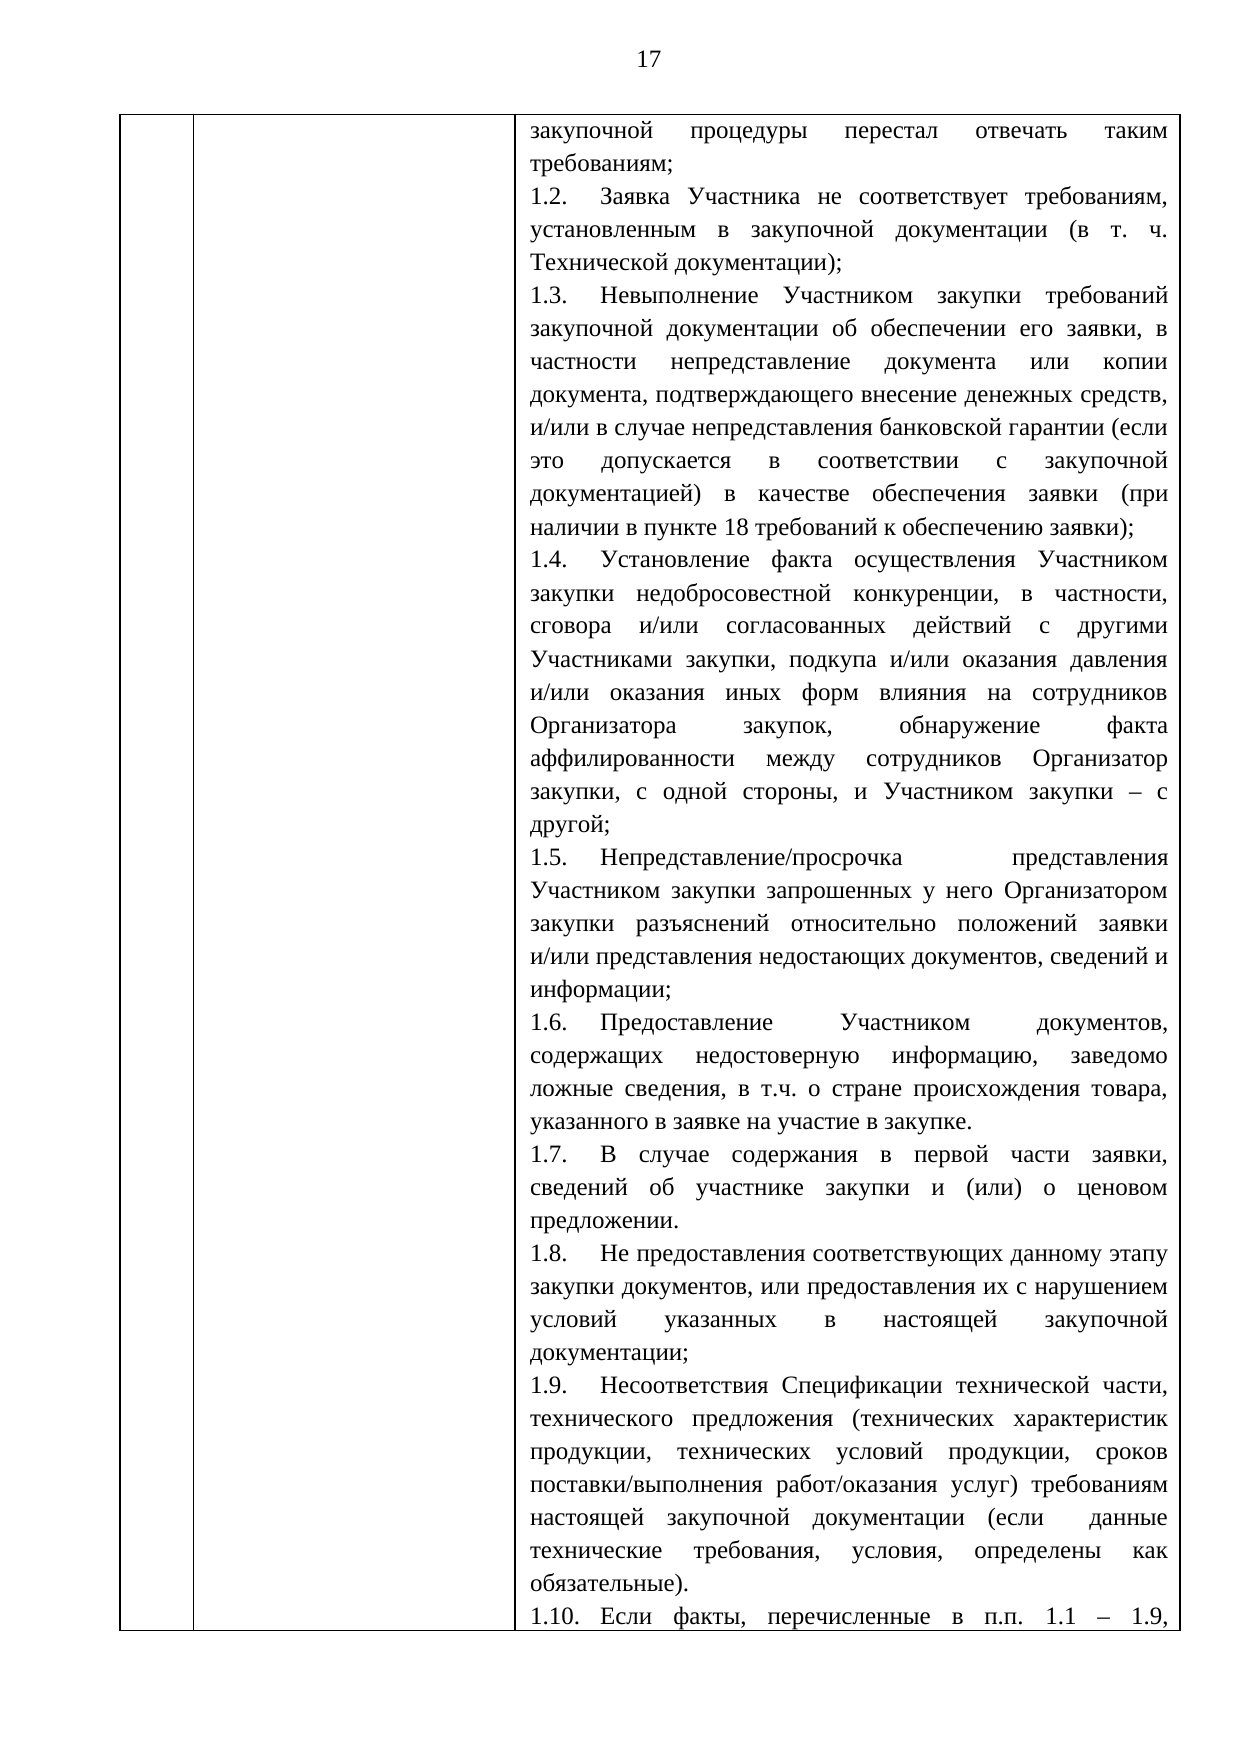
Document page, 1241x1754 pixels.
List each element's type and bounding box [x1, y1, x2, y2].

table_cell [516, 115, 1179, 1630]
table_cell [194, 115, 514, 1630]
table_cell [121, 115, 193, 1630]
